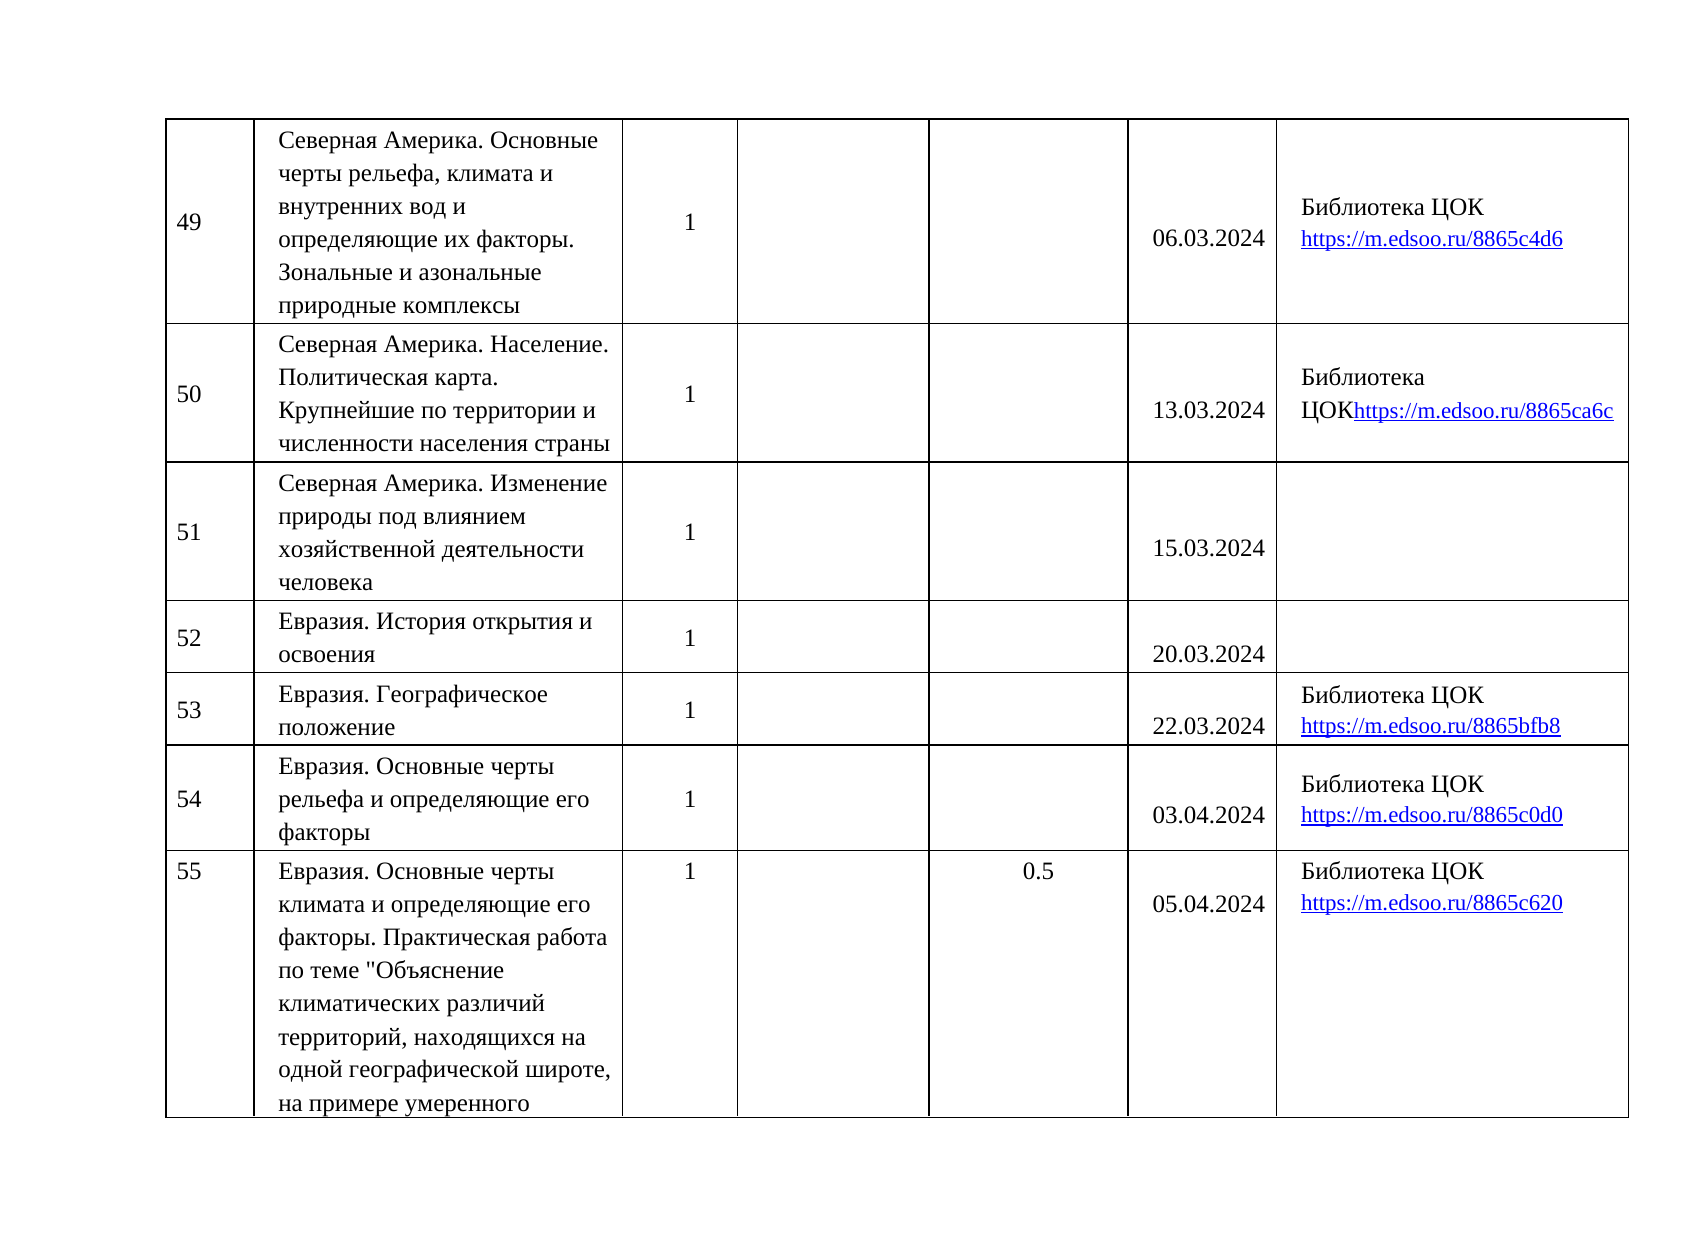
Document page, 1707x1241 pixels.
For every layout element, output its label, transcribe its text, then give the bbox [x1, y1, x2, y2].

table_cell 52 [167, 601, 253, 672]
table_cell [738, 746, 928, 850]
table_cell 0.5 [930, 851, 1127, 1116]
table_cell 51 [167, 463, 253, 599]
table_cell Библиотека ЦОКhttps://m.edsoo.ru/8865ca6c [1277, 324, 1628, 461]
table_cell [255, 851, 622, 1116]
table_cell [738, 324, 928, 461]
table_cell Евразия. Основные черты рельефа и определяющие его факторы [255, 746, 622, 850]
table_cell 1 [623, 324, 737, 461]
table_cell [930, 120, 1127, 323]
table_cell [738, 851, 928, 1116]
table_cell [930, 463, 1127, 599]
table_cell 20.03.2024 [1129, 601, 1276, 672]
table_cell [930, 601, 1127, 672]
table_cell 50 [167, 324, 253, 461]
table_cell [930, 324, 1127, 461]
table_cell 13.03.2024 [1129, 324, 1276, 461]
table_cell Северная Америка. Население. Политическая карта. Крупнейшие по территории и численности населения страны [255, 324, 622, 461]
table_cell Библиотека ЦОК https://m.edsoo.ru/8865bfb8 [1277, 673, 1628, 744]
table_cell Евразия. Географическое положение [255, 673, 622, 744]
table_cell 06.03.2024 [1129, 120, 1276, 323]
table_cell 15.03.2024 [1129, 463, 1276, 599]
table_cell 03.04.2024 [1129, 746, 1276, 850]
table_cell [930, 746, 1127, 850]
table_cell Северная Америка. Изменение природы под влиянием хозяйственной деятельности человека [255, 463, 622, 599]
table_cell 1 [623, 746, 737, 850]
table_cell Северная Америка. Основные черты рельефа, климата и внутренних вод и определяющие их факторы. Зональные и азональные природные комплексы [255, 120, 622, 323]
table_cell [1277, 851, 1628, 1116]
table_cell 1 [623, 851, 737, 1116]
table_cell [738, 601, 928, 672]
table_cell 54 [167, 746, 253, 850]
table_cell 1 [623, 601, 737, 672]
table_cell 05.04.2024 [1129, 851, 1276, 1116]
table_cell 22.03.2024 [1129, 673, 1276, 744]
table_cell [1277, 601, 1628, 672]
table_cell 1 [623, 463, 737, 599]
table_cell 53 [167, 673, 253, 744]
table_cell 1 [623, 120, 737, 323]
table_cell Библиотека ЦОК https://m.edsoo.ru/8865c4d6 [1277, 120, 1628, 323]
table_cell [930, 673, 1127, 744]
table_cell 1 [623, 673, 737, 744]
table_cell 49 [167, 120, 253, 323]
table_cell [738, 463, 928, 599]
table_cell Евразия. История открытия и освоения [255, 601, 622, 672]
table_cell [738, 120, 928, 323]
table_cell 55 [167, 851, 253, 1116]
table_cell [738, 673, 928, 744]
table_cell [1277, 463, 1628, 599]
table_cell Библиотека ЦОК https://m.edsoo.ru/8865c0d0 [1277, 746, 1628, 850]
